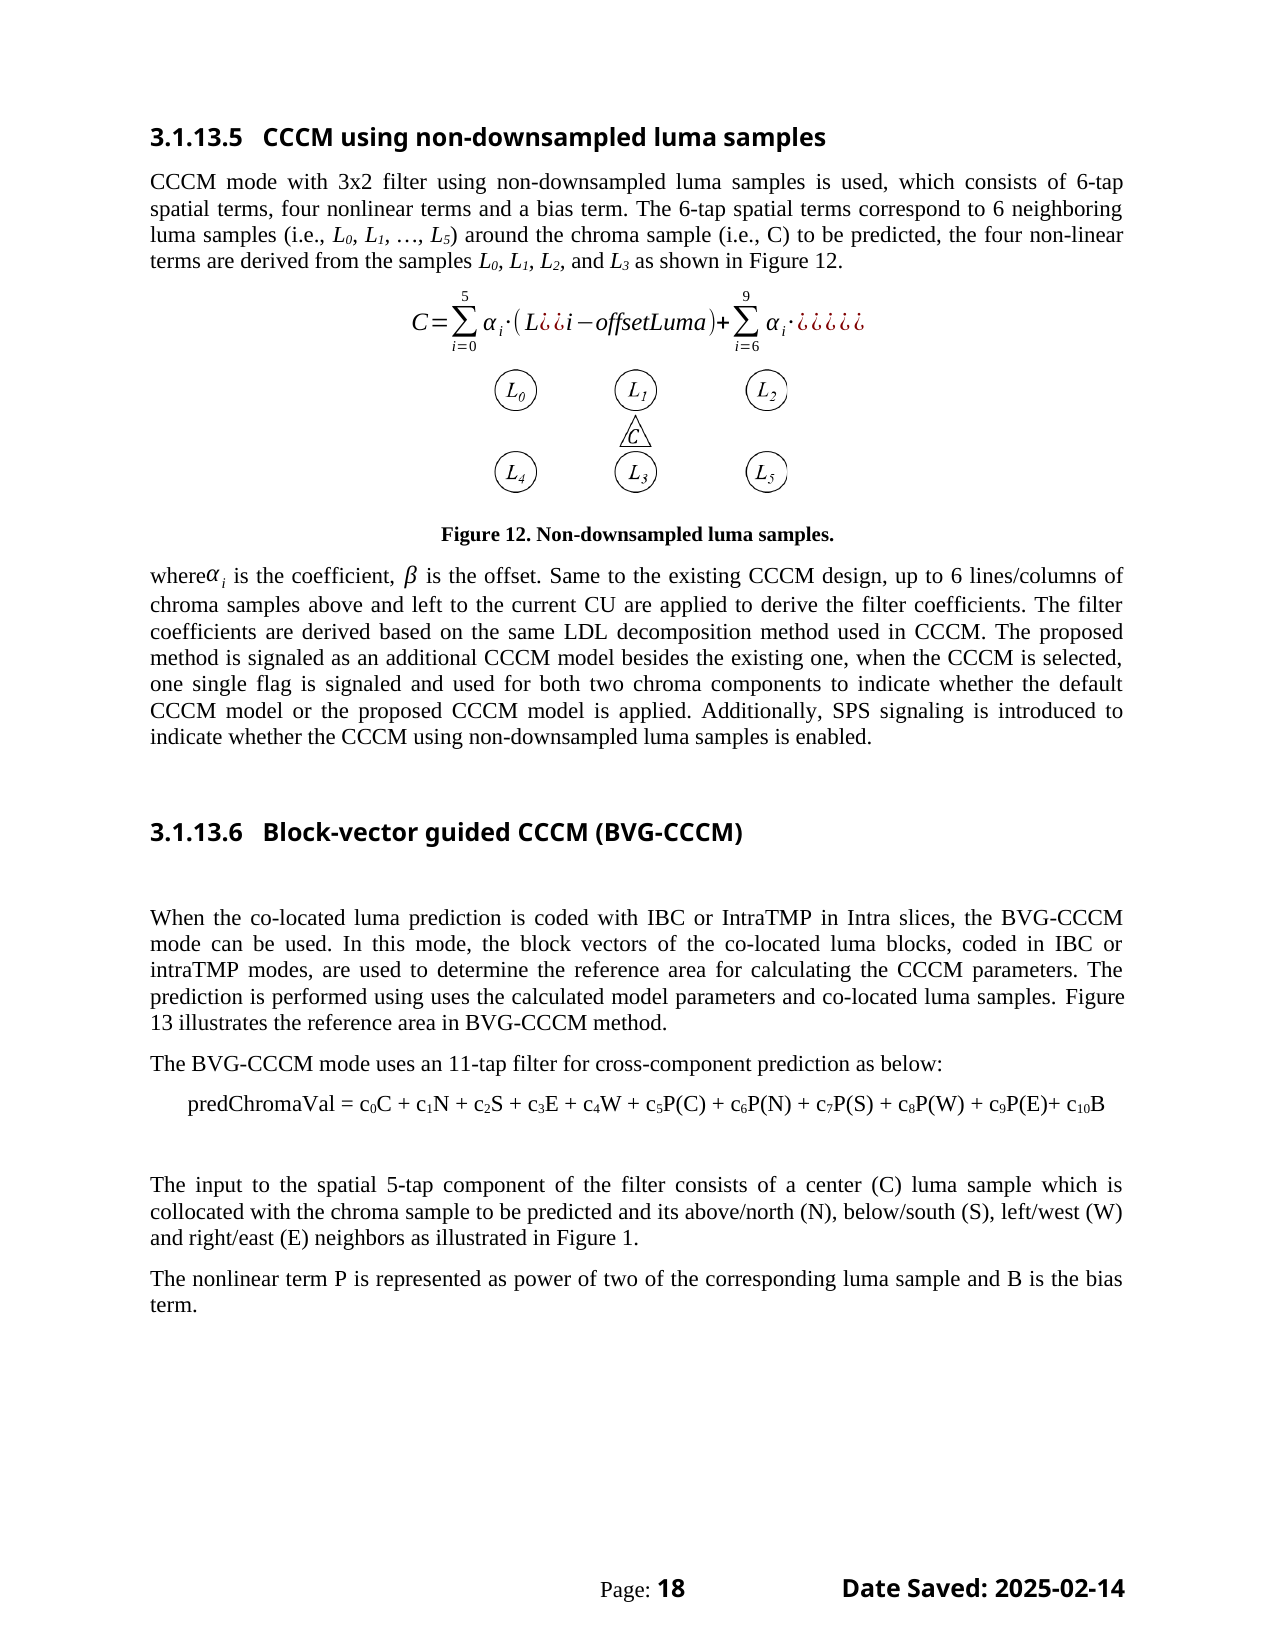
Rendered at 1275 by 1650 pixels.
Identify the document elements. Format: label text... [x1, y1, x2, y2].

text When the co-located luma prediction is coded with IBC or IntraTMP in Intra slices, the BVG-CCCM mode can be used. In this mode, the block vectors of the co-located luma blocks, coded in IBC or intraTMP modes, are used to determine the reference area for calculating the CCCM parameters. The prediction is performed using uses the calculated model parameters and co-located luma samples. Figure 13 illustrates the reference area in BVG-CCCM method. [150, 904, 1125, 1036]
subtitle CCCM using non-downsampled luma samples [150, 120, 1125, 154]
text The BVG-CCCM mode uses an 11-tap filter for cross-component prediction as below: [150, 1050, 1125, 1076]
text The nonlinear term P is represented as power of two of the corresponding luma sample and B is the bias term. [150, 1264, 1125, 1317]
subtitle Block-vector guided CCCM (BVG-CCCM) [150, 815, 1125, 849]
text where is the coefficient, is the offset. Same to the existing CCCM design, up to 6 lines/columns of chroma samples above and left to the current CU are applied to derive the filter coefficients. The filter coefficients are derived based on the same LDL decomposition method used in CCCM. The proposed method is signaled as an additional CCCM model besides the existing one, when the CCCM is selected, one single flag is signaled and used for both two chroma components to indicate whether the default CCCM model or the proposed CCCM model is applied. Additionally, SPS signaling is introduced to indicate whether the CCCM using non-downsampled luma samples is enabled. [150, 560, 1125, 749]
picture [493, 369, 788, 497]
text CCCM mode with 3x2 filter using non-downsampled luma samples is used, which consists of 6-tap spatial terms, four nonlinear terms and a bias term. The 6-tap spatial terms correspond to 6 neighboring luma samples (i.e., L0, L1, …, L5) around the chroma sample (i.e., C) to be predicted, the four non-linear terms are derived from the samples L0, L1, L2, and L3 as shown in Figure 12. [150, 168, 1125, 274]
text The input to the spatial 5-tap component of the filter consists of a center (C) luma sample which is collocated with the chroma sample to be predicted and its above/north (N), below/south (S), left/west (W) and right/east (E) neighbors as illustrated in Figure 1. [150, 1171, 1125, 1250]
text Figure 12. Non-downsampled luma samples. [150, 522, 1125, 546]
text predChromaVal = c0C + c1N + c2S + c3E + c4W + c5P(C) + c6P(N) + c7P(S) + c8P(W) + c9P(E)+ c10B [150, 1090, 1125, 1117]
